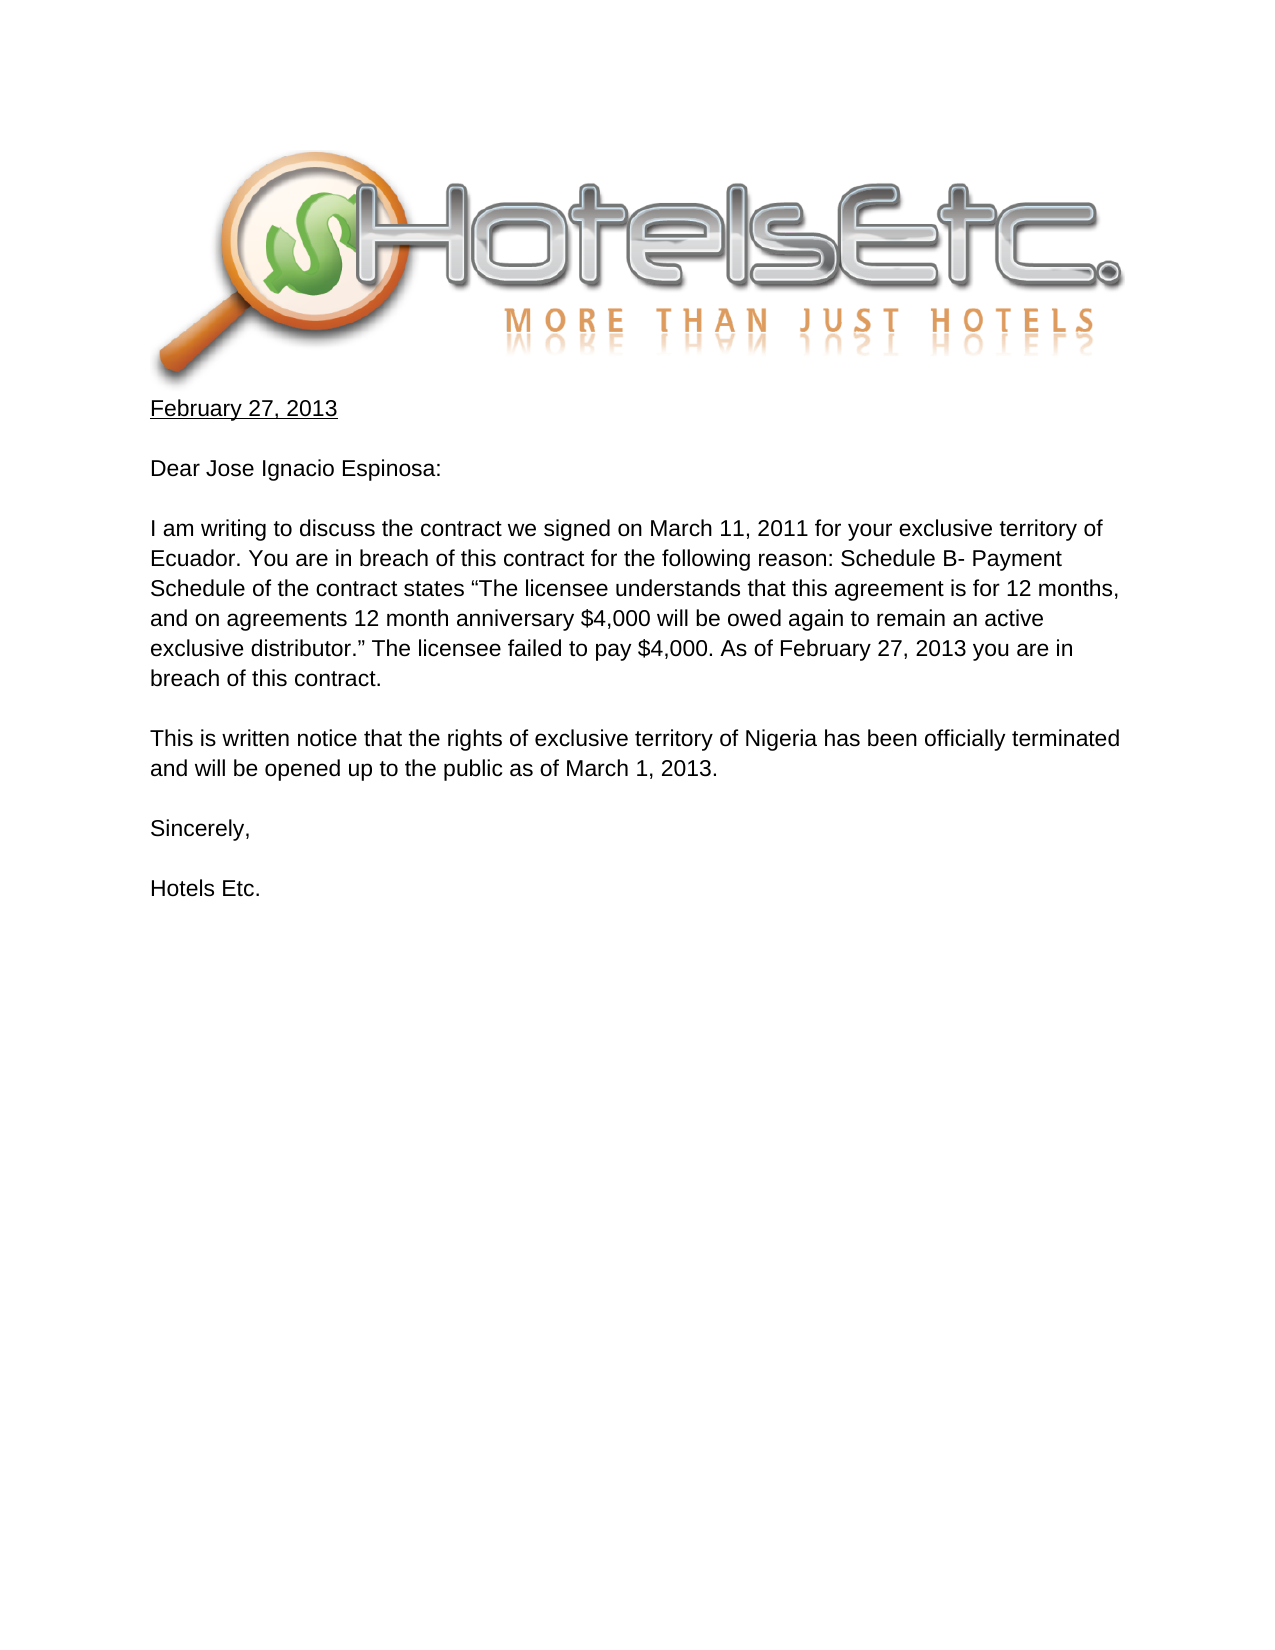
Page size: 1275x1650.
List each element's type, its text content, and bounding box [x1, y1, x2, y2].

text I am writing to discuss the contract we signed on March 11, 2011 for your exclusive territory of Ecuador. You are in breach of this contract for the following reason: Schedule B- Payment Schedule of the contract states “The licensee understands that this agreement is for 12 months, and on agreements 12 month anniversary $4,000 will be owed again to remain an active exclusive distributor.” The licensee failed to pay $4,000. As of February 27, 2013 you are in breach of this contract. [150, 512, 1125, 692]
text Hotels Etc. [150, 872, 1125, 902]
text February 27, 2013 [150, 392, 1125, 422]
text Sincerely, [150, 812, 1125, 842]
picture [150, 150, 1125, 392]
text Dear Jose Ignacio Espinosa: [150, 452, 1125, 482]
text This is written notice that the rights of exclusive territory of Nigeria has been officially terminated and will be opened up to the public as of March 1, 2013. [150, 722, 1125, 782]
